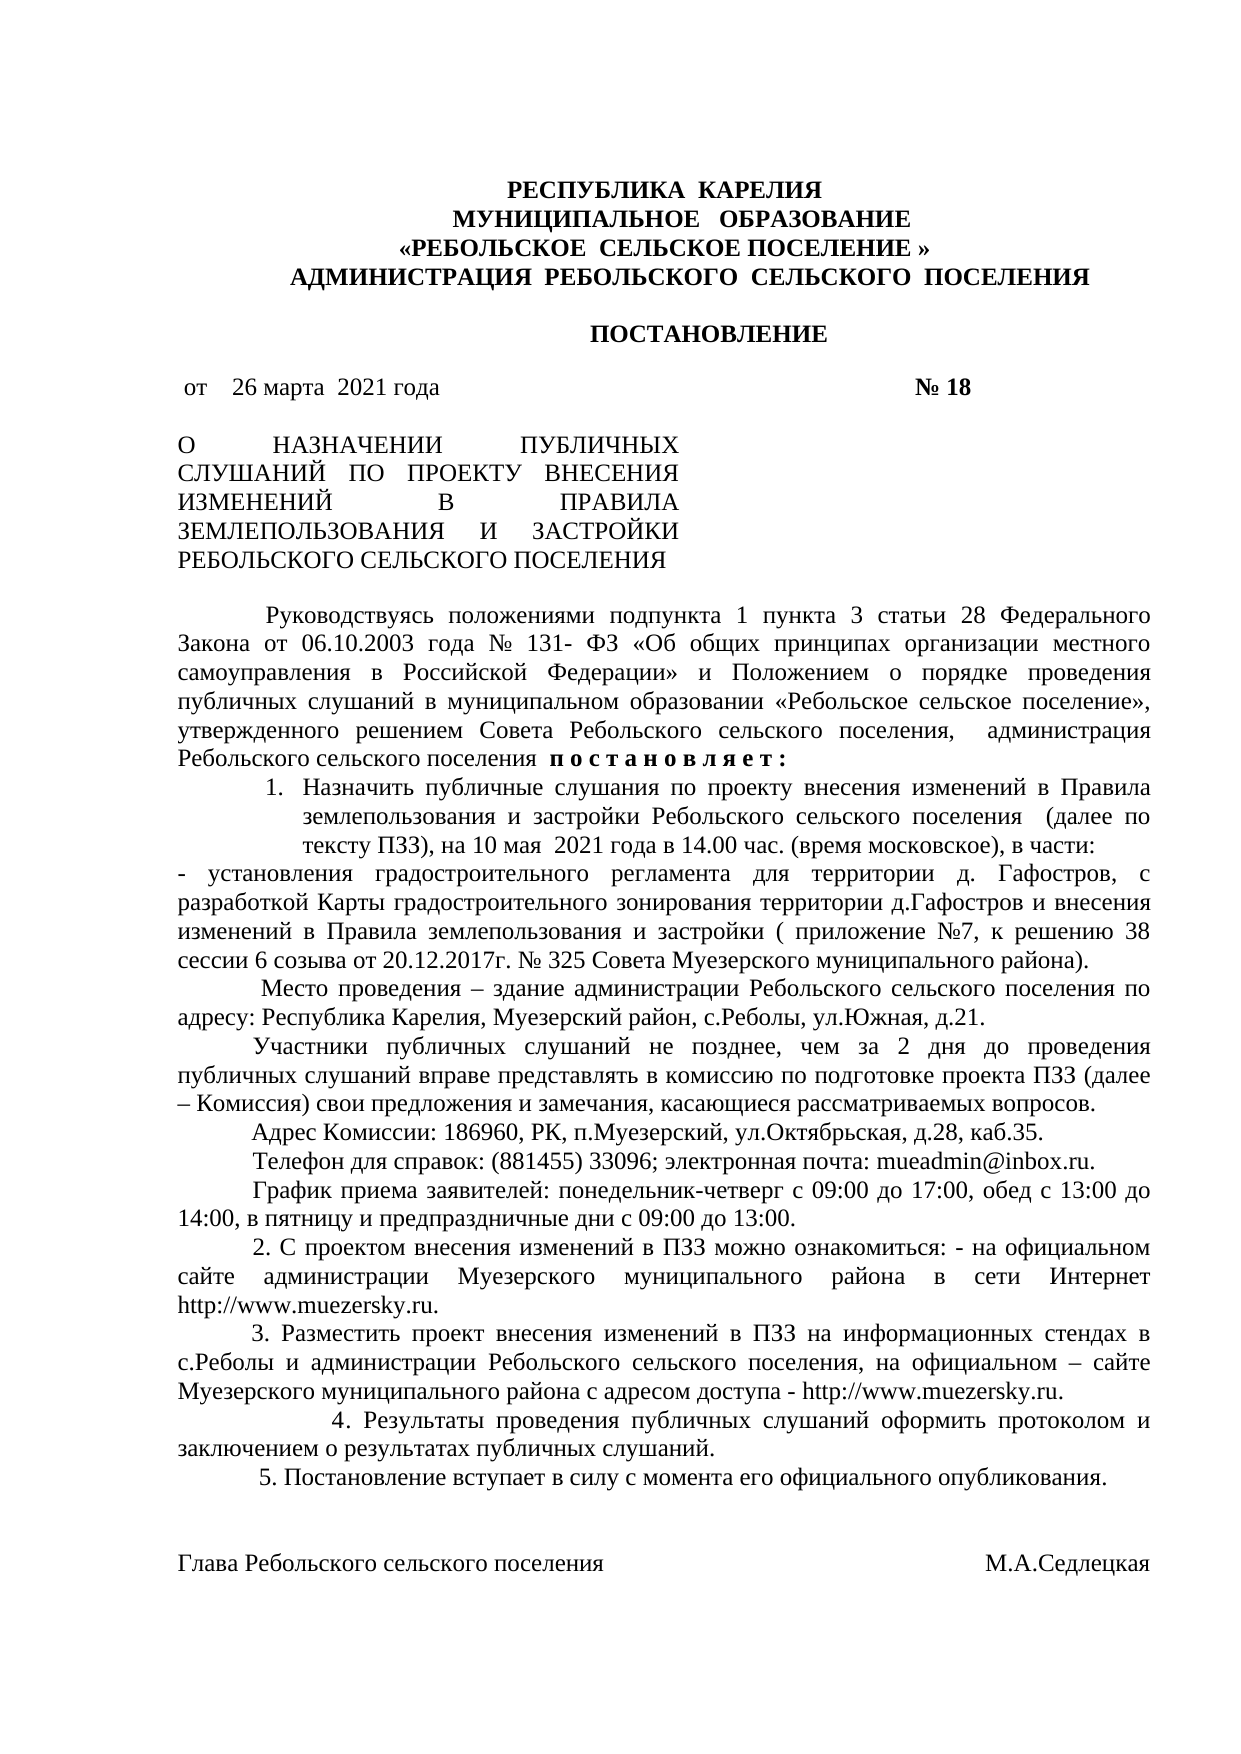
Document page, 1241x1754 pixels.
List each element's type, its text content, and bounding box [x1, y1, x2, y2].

text 4. Результаты проведения публичных слушаний оформить протоколом и заключением о результатах публичных слушаний. [177, 1405, 1152, 1462]
text 3. Разместить проект внесения изменений в ПЗЗ на информационных стендах в с.Реболы и администрации Ребольского сельского поселения, на официальном – сайте Муезерского муниципального района с адресом доступа - http://www.muezersky.ru. [177, 1318, 1152, 1405]
subtitle АДМИНИСТРАЦИЯ РЕБОЛЬСКОГО СЕЛЬСКОГО ПОСЕЛЕНИЯ [177, 262, 1152, 291]
text - установления градостроительного регламента для территории д. Гафостров, с разработкой Карты градостроительного зонирования территории д.Гафостров и внесения изменений в Правила землепользования и застройки ( приложение №7, к решению 38 сессии 6 созыва от 20.12.2017г. № 325 Совета Муезерского муниципального района). [177, 858, 1152, 973]
text Руководствуясь положениями подпункта 1 пункта 3 статьи 28 Федерального Закона от 06.10.2003 года № 131- ФЗ «Об общих принципах организации местного самоуправления в Российской Федерации» и Положением о порядке проведения публичных слушаний в муниципальном образовании «Ребольское сельское поселение», утвержденного решением Совета Ребольского сельского поселения, администрация Ребольского сельского поселения постановляет: [177, 600, 1152, 772]
text Телефон для справок: (881455) 33096; электронная почта: mueadmin@inbox.ru. [177, 1146, 1152, 1175]
text ПОСТАНОВЛЕНИЕ [266, 319, 1152, 348]
text Адрес Комиссии: 186960, РК, п.Муезерский, ул.Октябрьская, д.28, каб.35. [177, 1117, 1152, 1146]
text 2. С проектом внесения изменений в ПЗЗ можно ознакомиться: - на официальном сайте администрации Муезерского муниципального района в сети Интернет http://www.muezersky.ru. [177, 1232, 1152, 1318]
text от 26 марта 2021 года № 18 [177, 372, 1152, 401]
text График приема заявителей: понедельник-четверг с 09:00 до 17:00, обед с 13:00 до 14:00, в пятницу и предпраздничные дни с 09:00 до 13:00. [177, 1175, 1152, 1232]
text О НАЗНАЧЕНИИ ПУБЛИЧНЫХ СЛУШАНИЙ ПО ПРОЕКТУ ВНЕСЕНИЯ ИЗМЕНЕНИЙ В ПРАВИЛА ЗЕМЛЕПОЛЬЗОВАНИЯ И ЗАСТРОЙКИ РЕБОЛЬСКОГО СЕЛЬСКОГО ПОСЕЛЕНИЯ [177, 430, 679, 573]
list Назначить публичные слушания по проекту внесения изменений в Правила землепользования и застройки Ребольского сельского поселения (далее по тексту ПЗЗ), на 10 мая 2021 года в 14.00 час. (время московское), в части: [265, 772, 1152, 858]
text Участники публичных слушаний не позднее, чем за 2 дня до проведения публичных слушаний вправе представлять в комиссию по подготовке проекта ПЗЗ (далее – Комиссия) свои предложения и замечания, касающиеся рассматриваемых вопросов. [177, 1031, 1152, 1117]
text Глава Ребольского сельского поселения М.А.Седлецкая [177, 1548, 1152, 1577]
text МУНИЦИПАЛЬНОЕ ОБРАЗОВАНИЕ [177, 204, 1152, 233]
text Место проведения – здание администрации Ребольского сельского поселения по адресу: Республика Карелия, Муезерский район, с.Реболы, ул.Южная, д.21. [177, 973, 1152, 1031]
subtitle РЕСПУБЛИКА КАРЕЛИЯ [177, 176, 1152, 204]
text 5. Постановление вступает в силу с момента его официального опубликования. [177, 1462, 1152, 1491]
text «РЕБОЛЬСКОЕ СЕЛЬСКОЕ ПОСЕЛЕНИЕ » [177, 233, 1152, 262]
